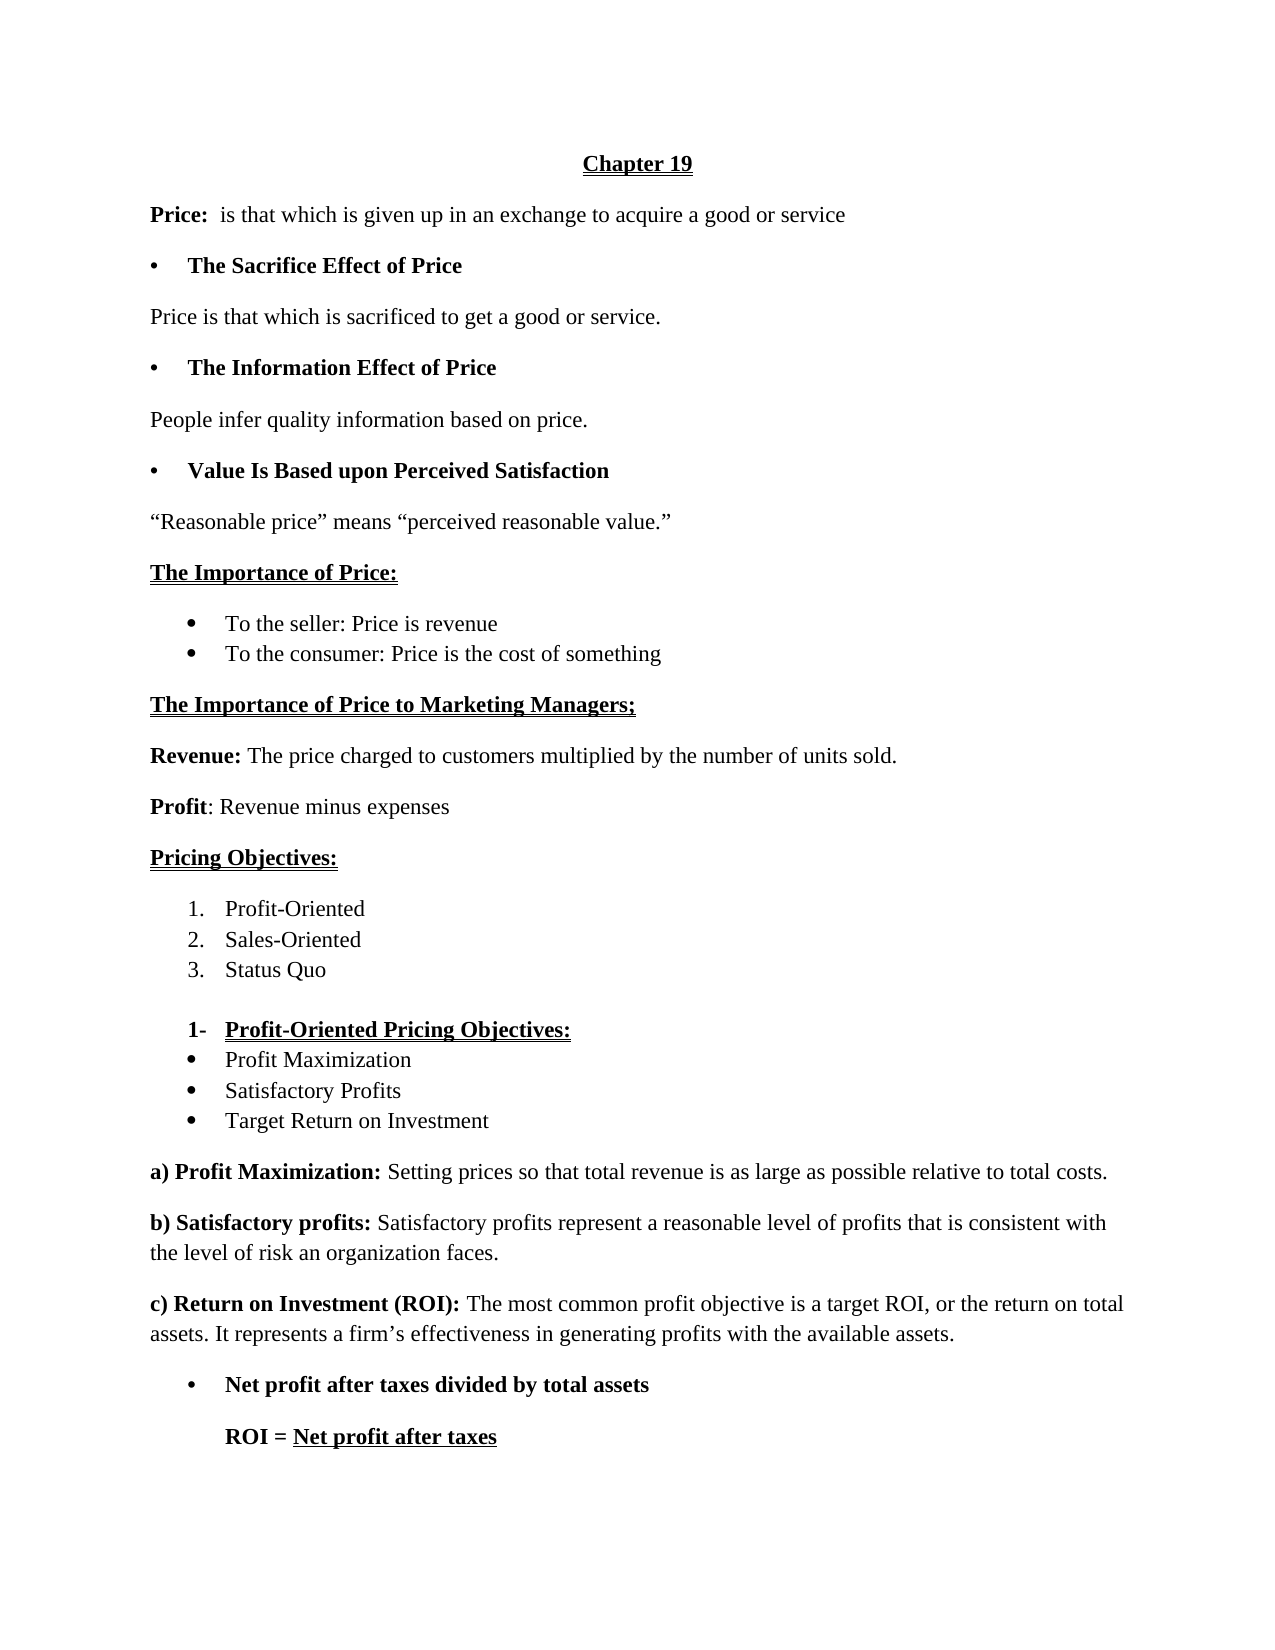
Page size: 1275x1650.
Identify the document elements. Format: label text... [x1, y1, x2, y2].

list Profit-Oriented Pricing Objectives: [187, 1016, 1125, 1043]
list Sales-Oriented [187, 926, 1125, 952]
text Chapter 19 [150, 150, 1125, 176]
text Pricing Objectives: [150, 844, 1125, 871]
list Profit Maximization [187, 1046, 1125, 1073]
text ROI = Net profit after taxes [225, 1423, 1125, 1449]
text c) Return on Investment (ROI): The most common profit objective is a target ROI, or the return on total assets. It represents a firm’s effectiveness in generating profits with the available assets. [150, 1290, 1125, 1347]
text The Importance of Price to Marketing Managers; [150, 691, 1125, 718]
list Satisfactory Profits [187, 1077, 1125, 1103]
text a) Profit Maximization: Setting prices so that total revenue is as large as possible relative to total costs. [150, 1158, 1125, 1184]
list Status Quo [187, 956, 1125, 982]
text The Importance of Price: [150, 559, 1125, 585]
text Profit: Revenue minus expenses [150, 793, 1125, 820]
text “Reasonable price” means “perceived reasonable value.” [150, 508, 1125, 534]
list To the consumer: Price is the cost of something [187, 640, 1125, 667]
text People infer quality information based on price. [150, 406, 1125, 432]
list To the seller: Price is revenue [187, 610, 1125, 636]
list Profit-Oriented [187, 895, 1125, 922]
list The Information Effect of Price [150, 354, 1125, 381]
text Price: is that which is given up in an exchange to acquire a good or service [150, 201, 1125, 227]
list Target Return on Investment [187, 1107, 1125, 1133]
list Value Is Based upon Perceived Satisfaction [150, 457, 1125, 483]
text Price is that which is sacrificed to get a good or service. [150, 303, 1125, 330]
list Net profit after taxes divided by total assets [187, 1371, 1125, 1398]
text Revenue: The price charged to customers multiplied by the number of units sold. [150, 742, 1125, 769]
text b) Satisfactory profits: Satisfactory profits represent a reasonable level of profits that is consistent with the level of risk an organization faces. [150, 1209, 1125, 1266]
list The Sacrifice Effect of Price [150, 252, 1125, 278]
